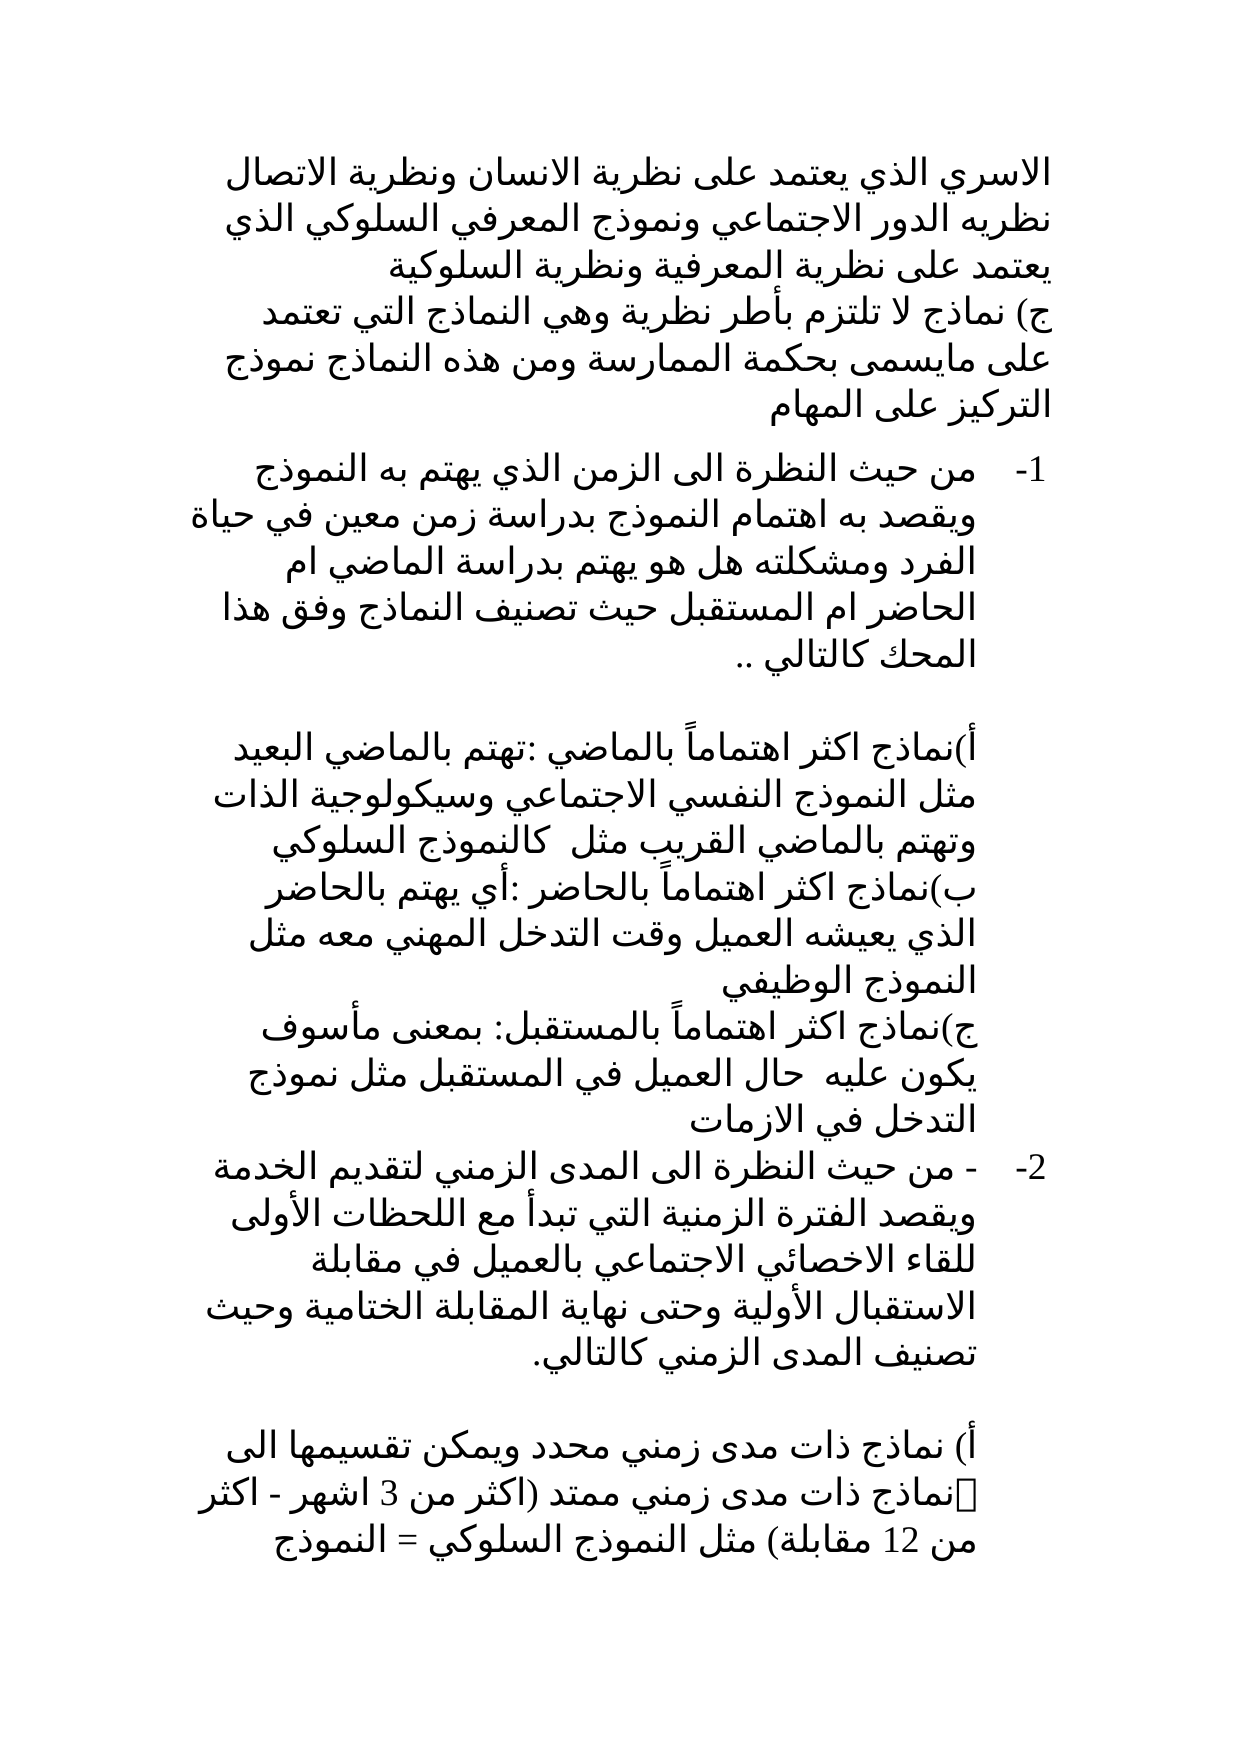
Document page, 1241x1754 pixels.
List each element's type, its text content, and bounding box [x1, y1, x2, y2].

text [187, 150, 1053, 426]
list من حيث النظرة الى الزمن الذي يهتم به النموذج ويقصد به اهتمام النموذج بدراسة زمن معين في حياة الفرد ومشكلته هل هو يهتم بدراسة الماضي ام الحاضر ام المستقبل حيث تصنيف النماذج وفق هذا المحك كالتالي .. أ)نماذج اكثر اهتماماً بالماضي :تهتم بالماضي البعيد مثل النموذج النفسي الاجتماعي وسيكولوجية الذات وتهتم بالماضي القريب مثل كالنموذج السلوكي ب)نماذج اكثر اهتماماً بالحاضر :أي يهتم بالحاضر الذي يعيشه العميل وقت التدخل المهني معه مثل النموذج الوظيفي ج)نماذج اكثر اهتماماً بالمستقبل: بمعنى مأسوف يكون عليه حال العميل في المستقبل مثل نموذج التدخل في الازمات [187, 446, 1015, 1141]
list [187, 1144, 1015, 1561]
